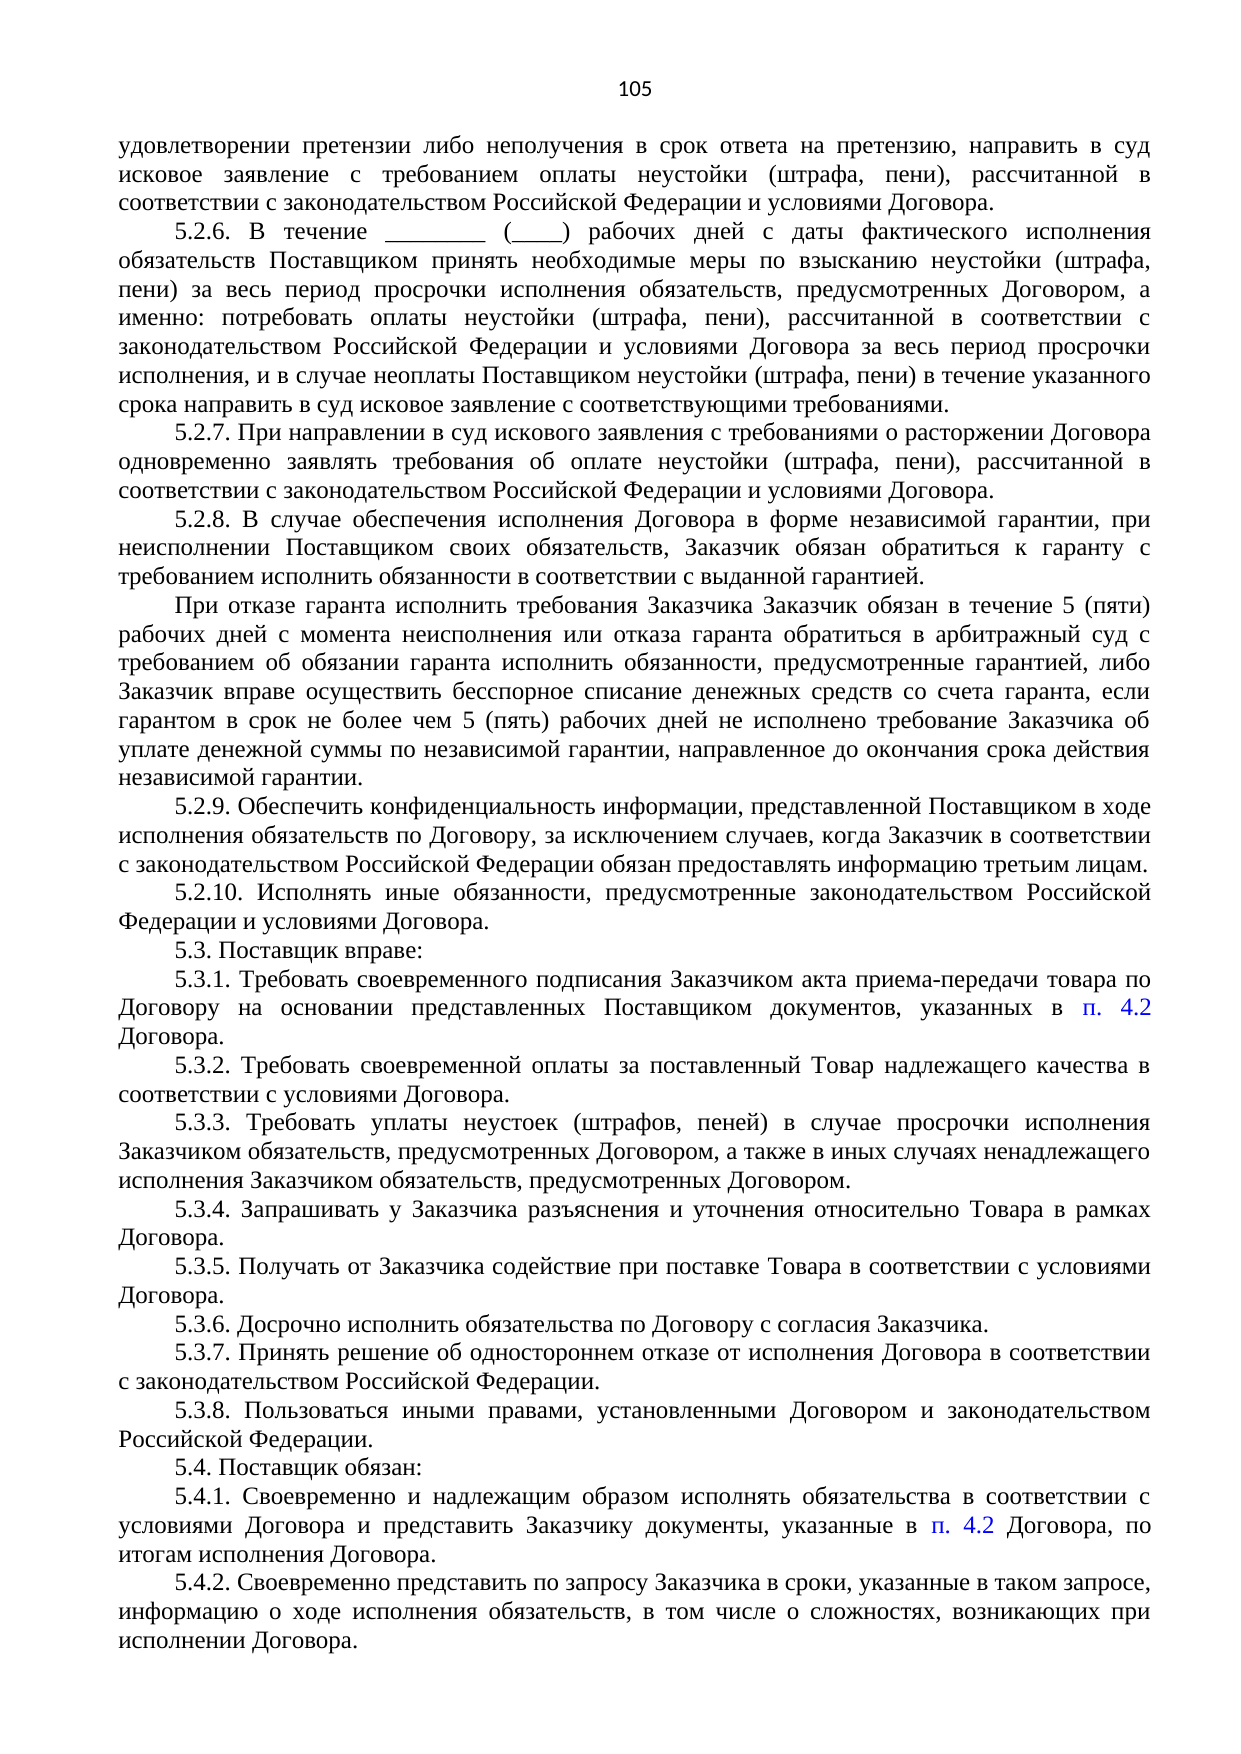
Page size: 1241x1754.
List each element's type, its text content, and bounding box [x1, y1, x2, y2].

text 5.4. Поставщик обязан: [118, 1452, 1152, 1481]
text 5.3.2. Требовать своевременной оплаты за поставленный Товар надлежащего качества в соответствии с условиями Договора. [118, 1050, 1152, 1107]
text При отказе гаранта исполнить требования Заказчика Заказчик обязан в течение 5 (пяти) рабочих дней с момента неисполнения или отказа гаранта обратиться в арбитражный суд с требованием об обязании гаранта исполнить обязанности, предусмотренные гарантией, либо Заказчик вправе осуществить бесспорное списание денежных средств со счета гаранта, если гарантом в срок не более чем 5 (пять) рабочих дней не исполнено требование Заказчика об уплате денежной суммы по независимой гарантии, направленное до окончания срока действия независимой гарантии. [118, 590, 1152, 791]
text 5.3.8. Пользоваться иными правами, установленными Договором и законодательством Российской Федерации. [118, 1395, 1152, 1452]
text 5.2.7. При направлении в суд искового заявления с требованиями о расторжении Договора одновременно заявлять требования об оплате неустойки (штрафа, пени), рассчитанной в соответствии с законодательством Российской Федерации и условиями Договора. [118, 417, 1152, 504]
text 5.3.6. Досрочно исполнить обязательства по Договору с согласия Заказчика. [118, 1309, 1152, 1337]
text 5.3. Поставщик вправе: [118, 935, 1152, 964]
text 5.4.2. Своевременно представить по запросу Заказчика в сроки, указанные в таком запросе, информацию о ходе исполнения обязательств, в том числе о сложностях, возникающих при исполнении Договора. [118, 1567, 1152, 1654]
text 5.2.9. Обеспечить конфиденциальность информации, представленной Поставщиком в ходе исполнения обязательств по Договору, за исключением случаев, когда Заказчик в соответствии с законодательством Российской Федерации обязан предоставлять информацию третьим лицам. [118, 791, 1152, 877]
text 5.4.1. Своевременно и надлежащим образом исполнять обязательства в соответствии с условиями Договора и представить Заказчику документы, указанные в п. 4.2 Договора, по итогам исполнения Договора. [118, 1481, 1152, 1567]
text 5.3.3. Требовать уплаты неустоек (штрафов, пеней) в случае просрочки исполнения Заказчиком обязательств, предусмотренных Договором, а также в иных случаях ненадлежащего исполнения Заказчиком обязательств, предусмотренных Договором. [118, 1107, 1152, 1194]
text 5.2.10. Исполнять иные обязанности, предусмотренные законодательством Российской Федерации и условиями Договора. [118, 877, 1152, 935]
text 5.3.5. Получать от Заказчика содействие при поставке Товара в соответствии с условиями Договора. [118, 1251, 1152, 1309]
text 5.2.8. В случае обеспечения исполнения Договора в форме независимой гарантии, при неисполнении Поставщиком своих обязательств, Заказчик обязан обратиться к гаранту с требованием исполнить обязанности в соответствии с выданной гарантией. [118, 504, 1152, 590]
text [118, 130, 1152, 216]
text 5.3.7. Принять решение об одностороннем отказе от исполнения Договора в соответствии с законодательством Российской Федерации. [118, 1337, 1152, 1395]
text 5.3.1. Требовать своевременного подписания Заказчиком акта приема-передачи товара по Договору на основании представленных Поставщиком документов, указанных в п. 4.2 Договора. [118, 964, 1152, 1050]
text 5.3.4. Запрашивать у Заказчика разъяснения и уточнения относительно Товара в рамках Договора. [118, 1194, 1152, 1251]
text 5.2.6. В течение ________ (____) рабочих дней с даты фактического исполнения обязательств Поставщиком принять необходимые меры по взысканию неустойки (штрафа, пени) за весь период просрочки исполнения обязательств, предусмотренных Договором, а именно: потребовать оплаты неустойки (штрафа, пени), рассчитанной в соответствии с законодательством Российской Федерации и условиями Договора за весь период просрочки исполнения, и в случае неоплаты Поставщиком неустойки (штрафа, пени) в течение указанного срока направить в суд исковое заявление с соответствующими требованиями. [118, 216, 1152, 417]
